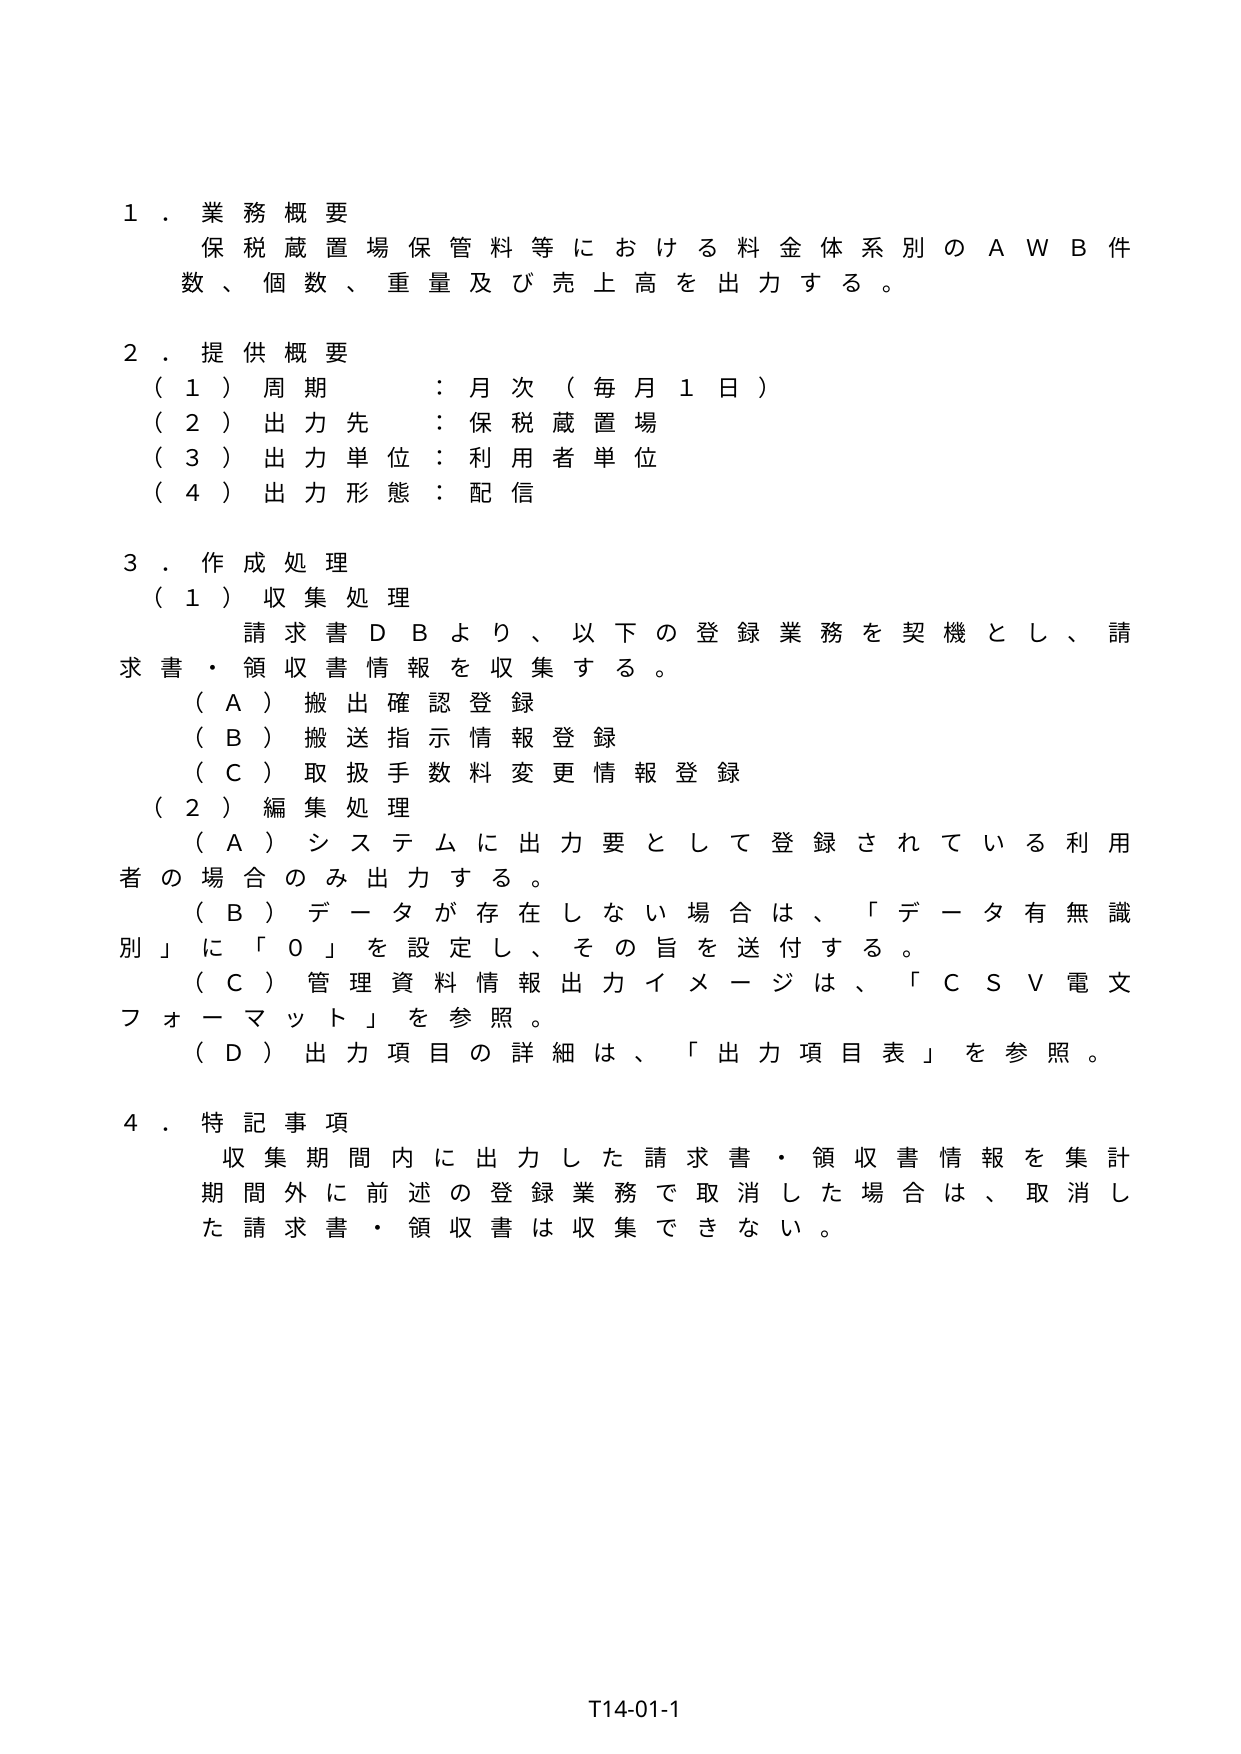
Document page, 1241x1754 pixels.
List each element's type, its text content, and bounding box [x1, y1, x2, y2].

text （Ｃ）取扱手数料変更情報登録 [119, 754, 1150, 789]
text 収集期間内に出力した請求書・領収書情報を集計期間外に前述の登録業務で取消した場合は、取消した請求書・領収書は収集できない。 [181, 1139, 1150, 1244]
text ３．作成処理 [119, 544, 1150, 579]
text （Ｂ）データが存在しない場合は、「データ有無識別」に「０」を設定し、その旨を送付する。 [119, 894, 1150, 964]
text （２）編集処理 [119, 789, 1150, 824]
text （Ｂ）搬送指示情報登録 [119, 719, 1150, 754]
text （Ｄ）出力項目の詳細は、「出力項目表」を参照。 [119, 1034, 1150, 1069]
text 保税蔵置場保管料等における料金体系別のＡＷＢ件数、個数、重量及び売上高を出力する｡ [161, 229, 1150, 299]
text ４．特記事項 [119, 1104, 1150, 1139]
text ２．提供概要 [119, 334, 1150, 369]
text （１）収集処理 [119, 579, 1150, 614]
text （４）出力形態：配信 [119, 474, 1150, 509]
text （Ｃ）管理資料情報出力イメージは、「ＣＳＶ電文フォーマット」を参照。 [119, 964, 1150, 1034]
text （Ａ）システムに出力要として登録されている利用者の場合のみ出力する。 [119, 824, 1150, 894]
text （３）出力単位：利用者単位 [119, 439, 1150, 474]
text （Ａ）搬出確認登録 [119, 684, 1150, 719]
text （２）出力先 ：保税蔵置場 [119, 404, 1150, 439]
text １．業務概要 [119, 194, 1150, 229]
text （１）周期 ：月次（毎月１日） [119, 369, 1150, 404]
text 請求書ＤＢより、以下の登録業務を契機とし、請求書・領収書情報を収集する。 [119, 614, 1150, 684]
